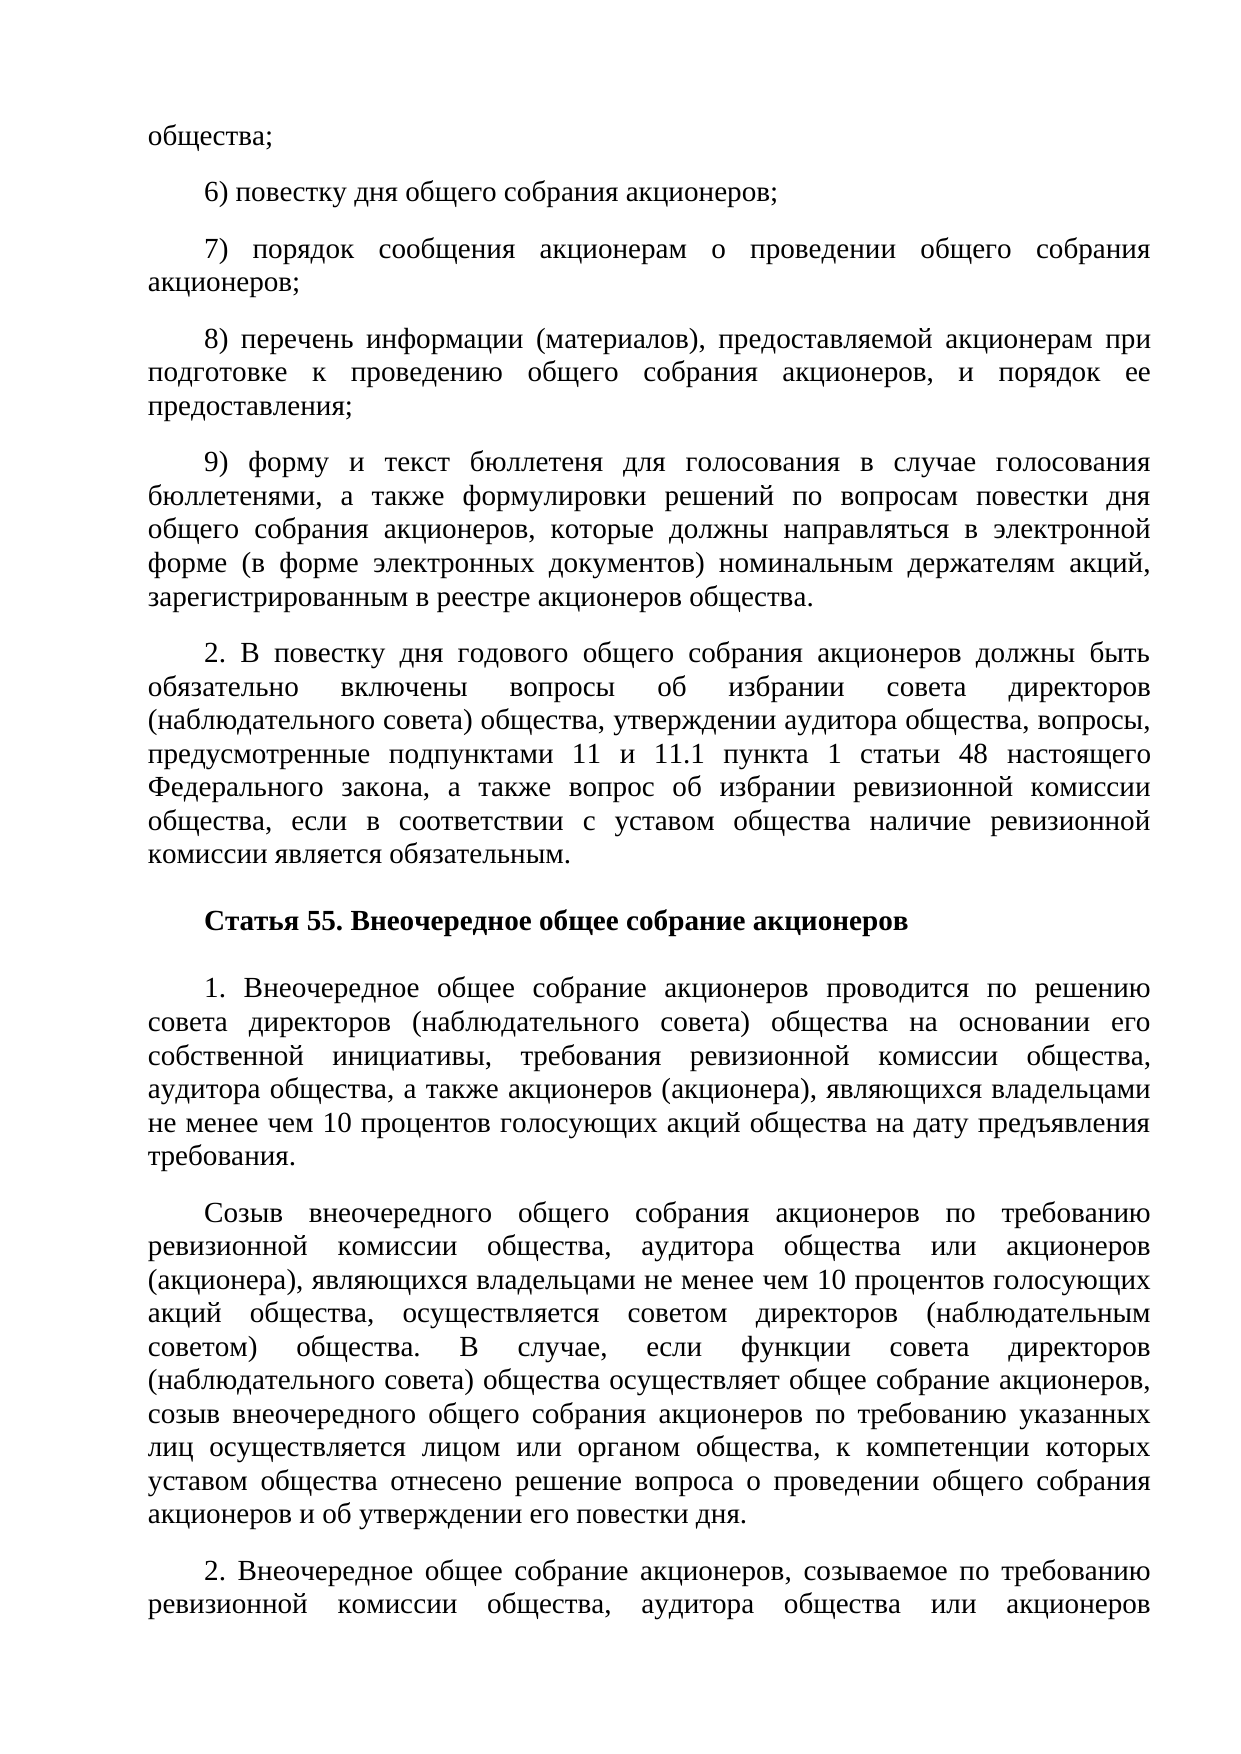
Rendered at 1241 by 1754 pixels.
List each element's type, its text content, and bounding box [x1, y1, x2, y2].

text 6) повестку дня общего собрания акционеров; [148, 174, 1152, 208]
title Статья 55. Внеочередное общее собрание акционеров [148, 903, 1152, 937]
text Созыв внеочередного общего собрания акционеров по требованию ревизионной комиссии общества, аудитора общества или акционеров (акционера), являющихся владельцами не менее чем 10 процентов голосующих акций общества, осуществляется советом директоров (наблюдательным советом) общества. В случае, если функции совета директоров (наблюдательного совета) общества осуществляет общее собрание акционеров, созыв внеочередного общего собрания акционеров по требованию указанных лиц осуществляется лицом или органом общества, к компетенции которых уставом общества отнесено решение вопроса о проведении общего собрания акционеров и об утверждении его повестки дня. [148, 1195, 1152, 1530]
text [148, 118, 1152, 152]
text 8) перечень информации (материалов), предоставляемой акционерам при подготовке к проведению общего собрания акционеров, и порядок ее предоставления; [148, 321, 1152, 422]
text 1. Внеочередное общее собрание акционеров проводится по решению совета директоров (наблюдательного совета) общества на основании его собственной инициативы, требования ревизионной комиссии общества, аудитора общества, а также акционеров (акционера), являющихся владельцами не менее чем 10 процентов голосующих акций общества на дату предъявления требования. [148, 971, 1152, 1172]
text 2. В повестку дня годового общего собрания акционеров должны быть обязательно включены вопросы об избрании совета директоров (наблюдательного совета) общества, утверждении аудитора общества, вопросы, предусмотренные подпунктами 11 и 11.1 пункта 1 статьи 48 настоящего Федерального закона, а также вопрос об избрании ревизионной комиссии общества, если в соответствии с уставом общества наличие ревизионной комиссии является обязательным. [148, 635, 1152, 870]
text 7) порядок сообщения акционерам о проведении общего собрания акционеров; [148, 231, 1152, 298]
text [148, 1553, 1152, 1620]
text 9) форму и текст бюллетеня для голосования в случае голосования бюллетенями, а также формулировки решений по вопросам повестки дня общего собрания акционеров, которые должны направляться в электронной форме (в форме электронных документов) номинальным держателям акций, зарегистрированным в реестре акционеров общества. [148, 444, 1152, 612]
